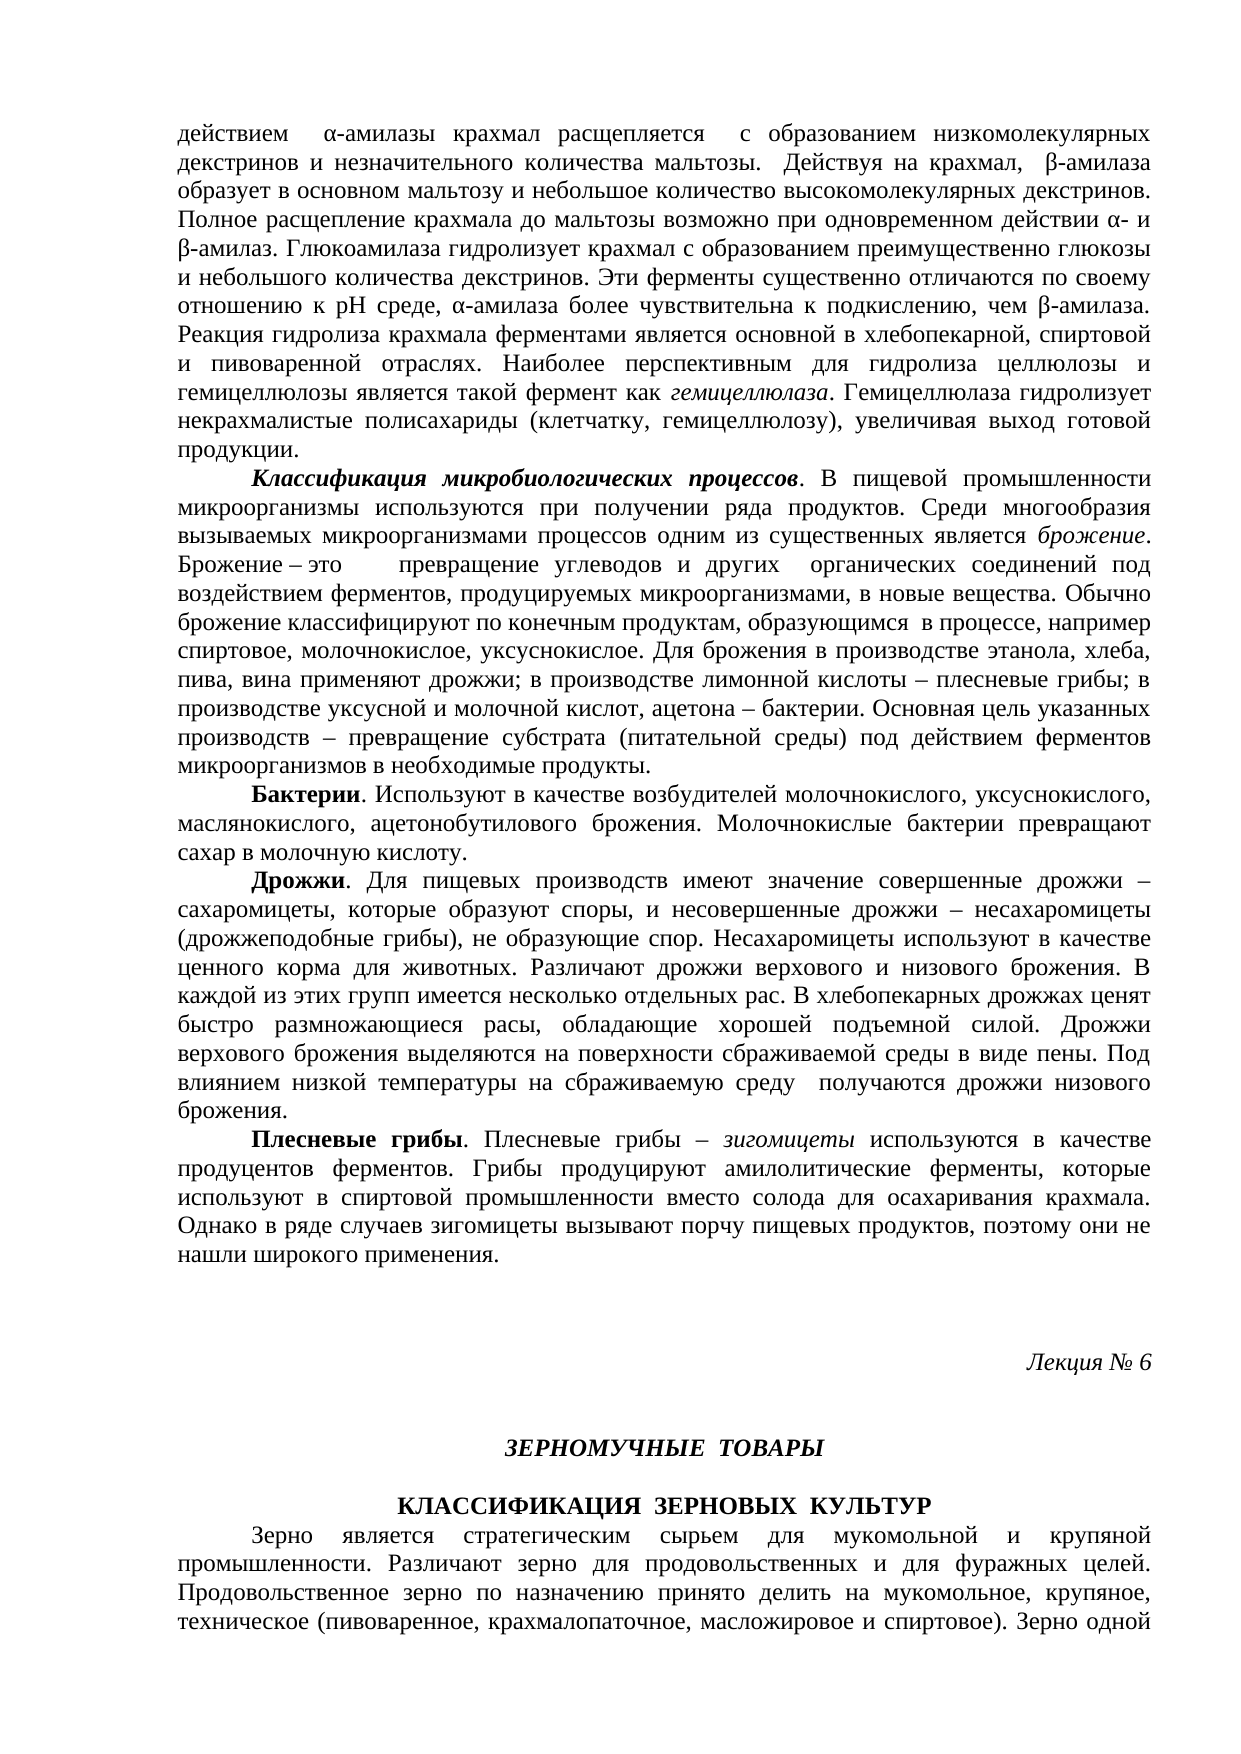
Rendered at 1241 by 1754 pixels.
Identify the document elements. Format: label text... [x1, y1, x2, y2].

text Дрожжи. Для пищевых производств имеют значение совершенные дрожжи – сахаромицеты, которые образуют споры, и несовершенные дрожжи – несахаромицеты (дрожжеподобные грибы), не образующие спор. Несахаромицеты используют в качестве ценного корма для животных. Различают дрожжи верхового и низового брожения. В каждой из этих групп имеется несколько отдельных рас. В хлебопекарных дрожжах ценят быстро размножающиеся расы, обладающие хорошей подъемной силой. Дрожжи верхового брожения выделяются на поверхности сбраживаемой среды в виде пены. Под влиянием низкой температуры на сбраживаемую среду получаются дрожжи низового брожения. [177, 866, 1152, 1124]
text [177, 1520, 1152, 1635]
text Классификация микробиологических процессов. В пищевой промышленности микроорганизмы используются при получении ряда продуктов. Среди многообразия вызываемых микроорганизмами процессов одним из существенных является брожение. Брожение – это превращение углеводов и других органических соединений под воздействием ферментов, продуцируемых микроорганизмами, в новые вещества. Обычно брожение классифицируют по конечным продуктам, образующимся в процессе, например спиртовое, молочнокислое, уксуснокислое. Для брожения в производстве этанола, хлеба, пива, вина применяют дрожжи; в производстве лимонной кислоты – плесневые грибы; в производстве уксусной и молочной кислот, ацетона – бактерии. Основная цель указанных производств – превращение субстрата (питательной среды) под действием ферментов микроорганизмов в необходимые продукты. [177, 463, 1152, 779]
text Лекция № 6 [177, 1347, 1152, 1376]
text Плесневые грибы. Плесневые грибы – зигомицеты используются в качестве продуцентов ферментов. Грибы продуцируют амилолитические ферменты, которые используют в спиртовой промышленности вместо солода для осахаривания крахмала. Однако в ряде случаев зигомицеты вызывают порчу пищевых продуктов, поэтому они не нашли широкого применения. [177, 1124, 1152, 1268]
text Бактерии. Используют в качестве возбудителей молочнокислого, уксуснокислого, маслянокислого, ацетонобутилового брожения. Молочнокислые бактерии превращают сахар в молочную кислоту. [177, 779, 1152, 866]
text ЗЕРНОМУЧНЫЕ ТОВАРЫ [177, 1433, 1152, 1462]
text КЛАССИФИКАЦИЯ ЗЕРНОВЫХ КУЛЬТУР [177, 1491, 1152, 1520]
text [177, 118, 1152, 463]
